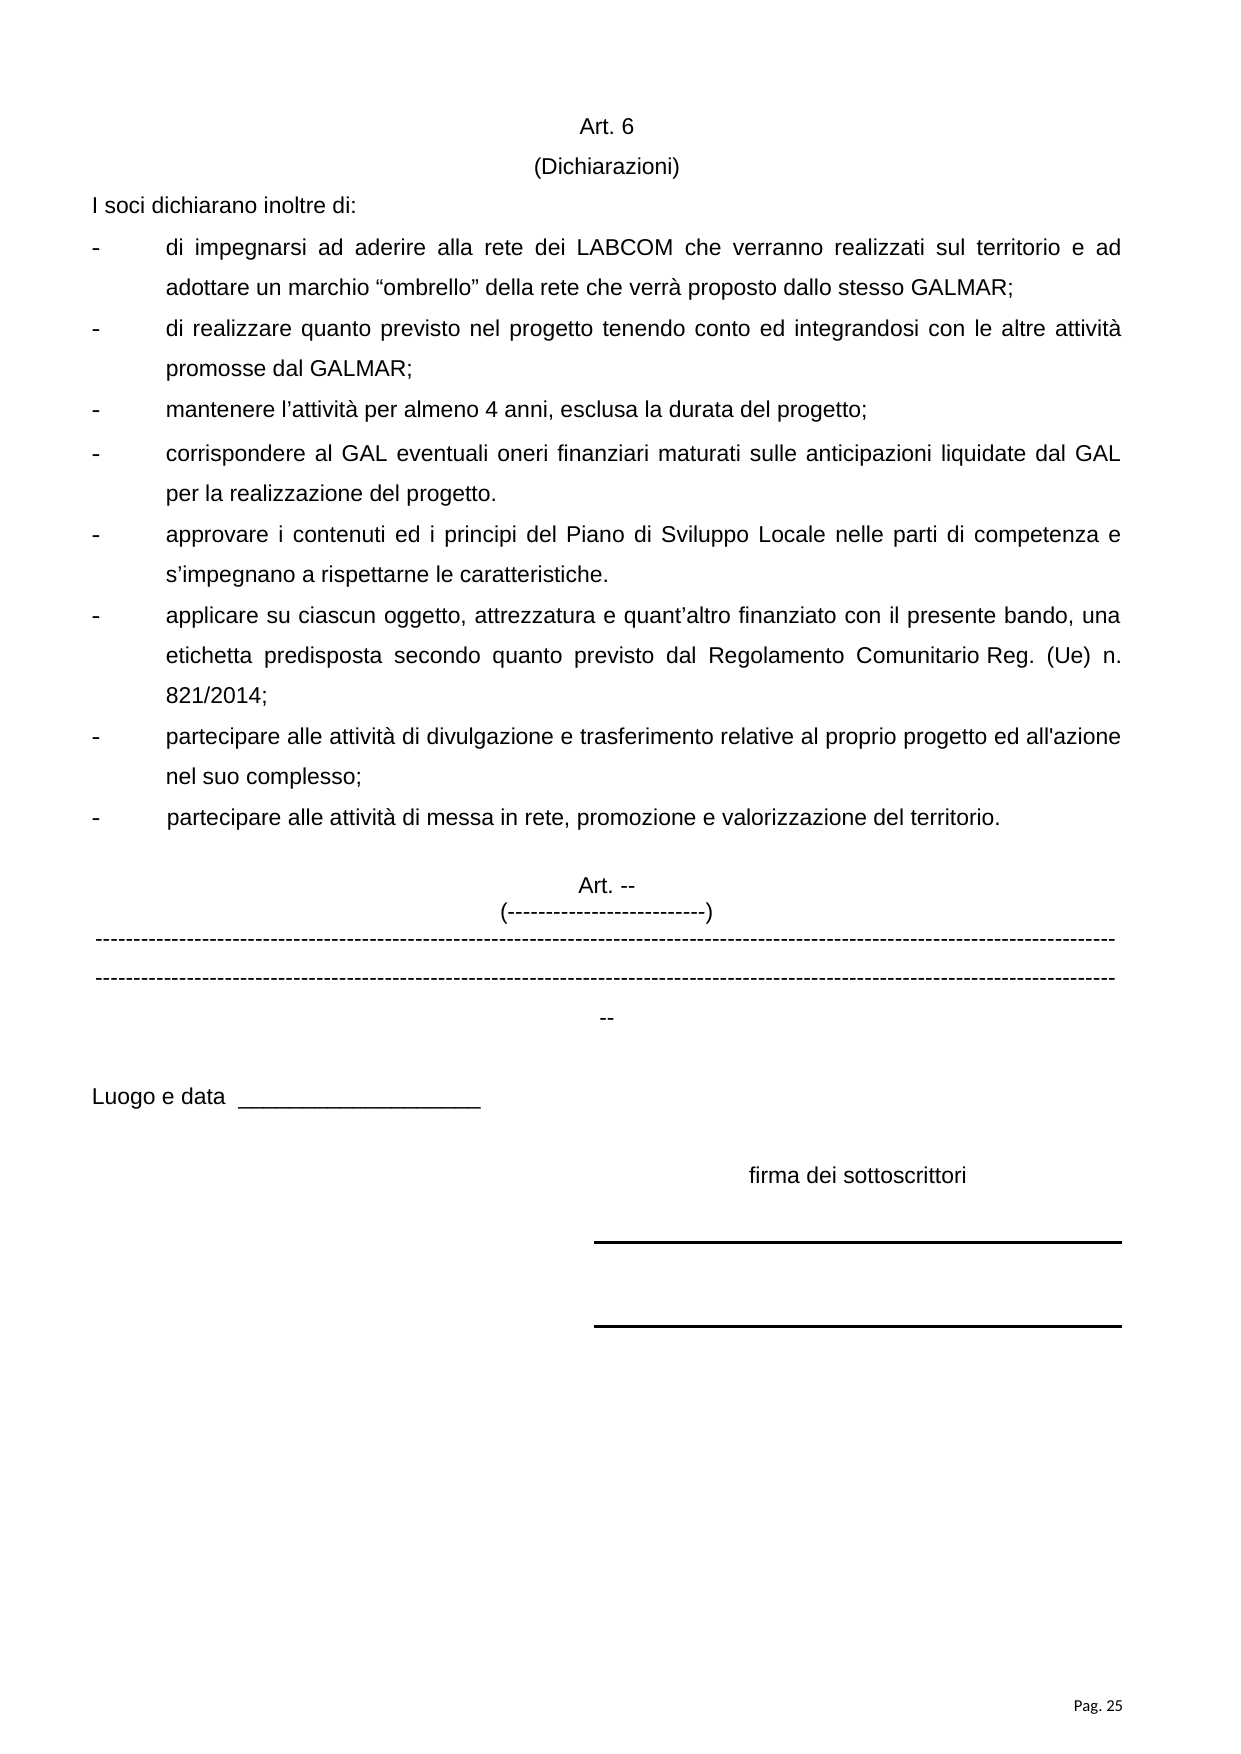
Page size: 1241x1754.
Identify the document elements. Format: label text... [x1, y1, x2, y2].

text (Dichiarazioni) [92, 153, 1122, 179]
list partecipare alle attività di messa in rete, promozione e valorizzazione del territorio. [92, 802, 1122, 831]
text Luogo e data ___________________ [92, 1083, 1122, 1109]
text ------------------------------------------------------------------------------------------------------------------------------------------------------------------------------------------------------------------------------------------------------------------------------ [92, 925, 1122, 1030]
list di impegnarsi ad aderire alla rete dei LABCOM che verranno realizzati sul territorio e ad adottare un marchio “ombrello” della rete che verrà proposto dallo stesso GALMAR; [92, 232, 1122, 300]
list mantenere l’attività per almeno 4 anni, esclusa la durata del progetto; [92, 394, 1122, 423]
list applicare su ciascun oggetto, attrezzatura e quant’altro finanziato con il presente bando, una etichetta predisposta secondo quanto previsto dal Regolamento Comunitario Reg. (Ue) n. 821/2014; [92, 600, 1122, 708]
text I soci dichiarano inoltre di: [92, 192, 1122, 219]
text Art. 6 [92, 113, 1122, 140]
list partecipare alle attività di divulgazione e trasferimento relative al proprio progetto ed all'azione nel suo complesso; [92, 721, 1122, 789]
text Art. -- [92, 872, 1122, 898]
list approvare i contenuti ed i principi del Piano di Sviluppo Locale nelle parti di competenza e s’impegnano a rispettarne le caratteristiche. [92, 519, 1122, 587]
list corrispondere al GAL eventuali oneri finanziari maturati sulle anticipazioni liquidate dal GAL per la realizzazione del progetto. [92, 438, 1122, 506]
text firma dei sottoscrittori [594, 1162, 1122, 1188]
list di realizzare quanto previsto nel progetto tenendo conto ed integrandosi con le altre attività promosse dal GALMAR; [92, 313, 1122, 381]
text (--------------------------) [92, 898, 1122, 925]
